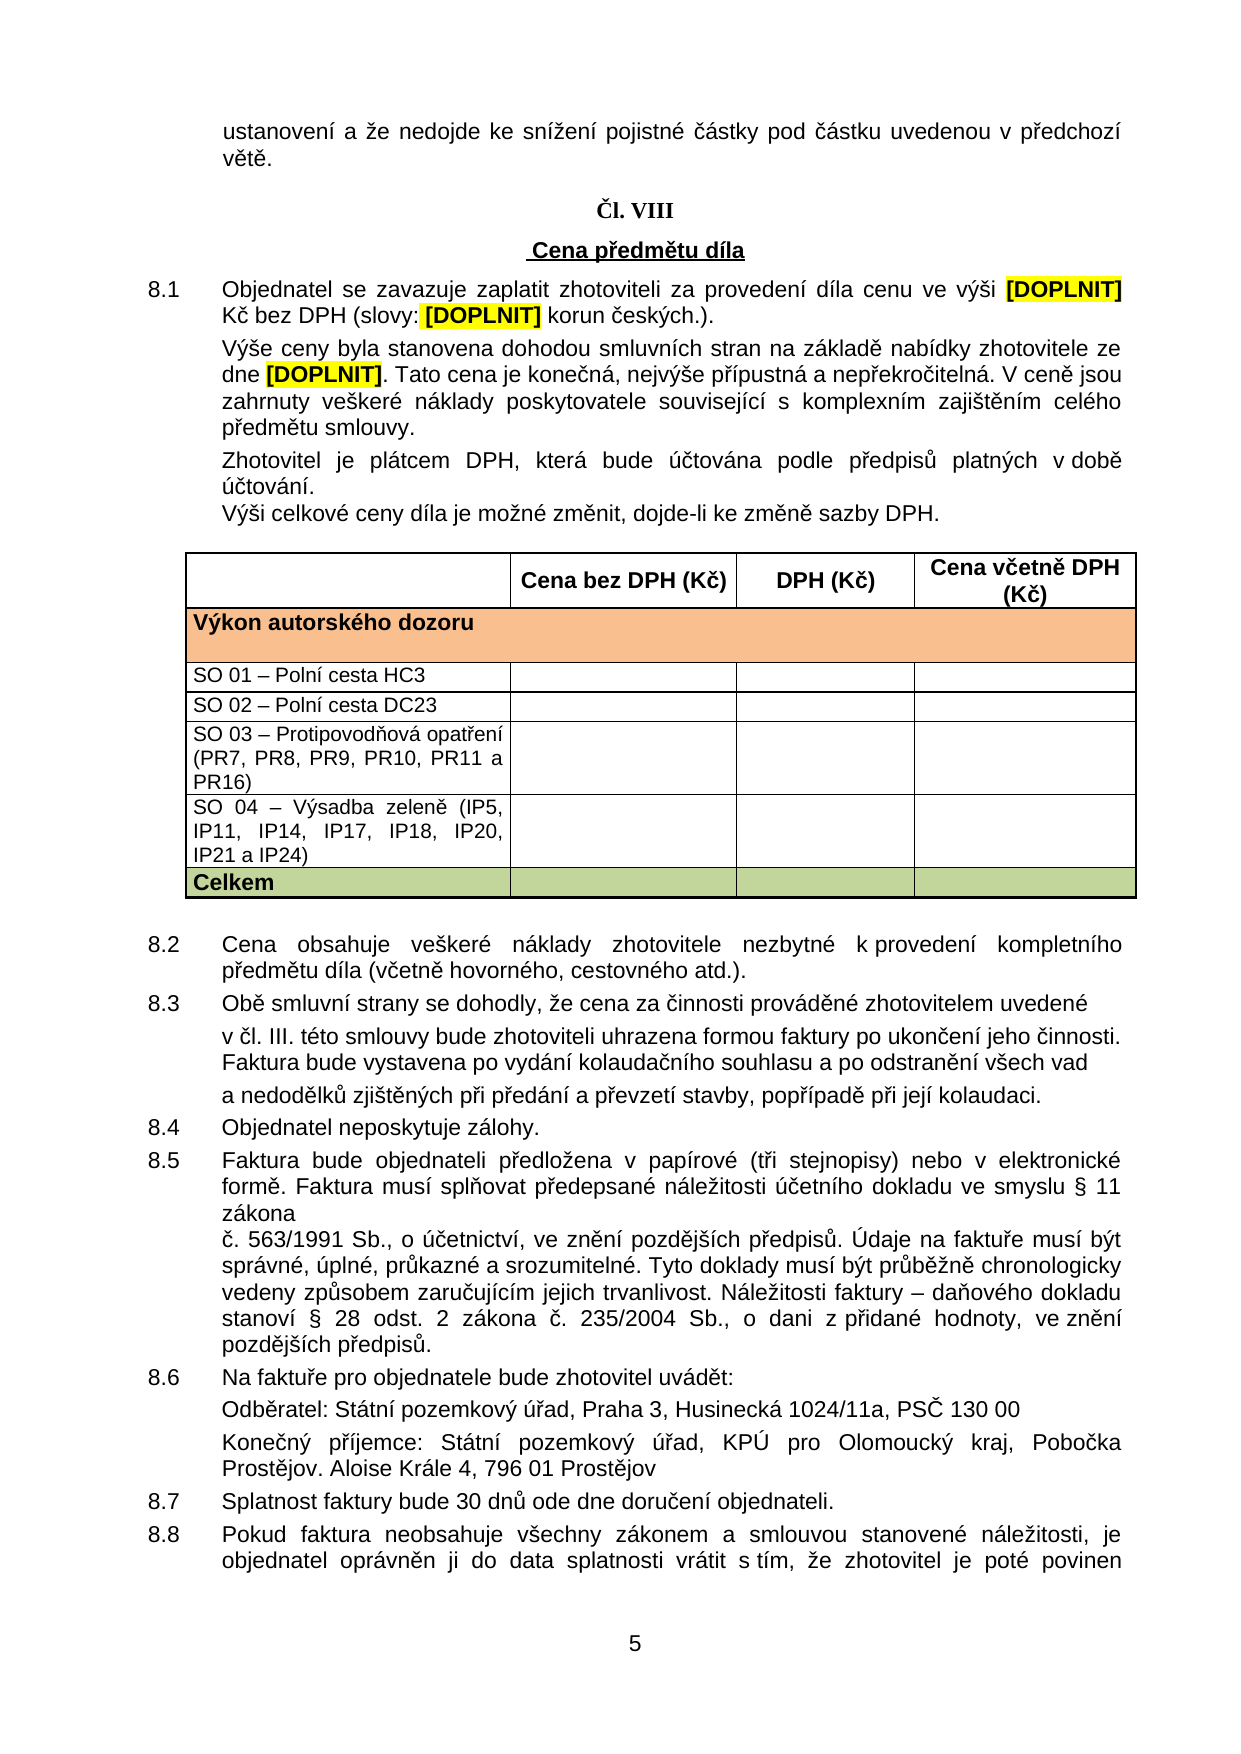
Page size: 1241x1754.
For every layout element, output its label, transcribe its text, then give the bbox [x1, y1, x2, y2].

text Výši celkové ceny díla je možné změnit, dojde-li ke změně sazby DPH. [222, 499, 1122, 526]
text Konečný příjemce: Státní pozemkový úřad, KPÚ pro Olomoucký kraj, Pobočka Prostějov. Aloise Krále 4, 796 01 Prostějov [222, 1429, 1122, 1482]
text Výše ceny byla stanovena dohodou smluvních stran na základě nabídky zhotovitele ze dne [DOPLNIT]. Tato cena je konečná, nejvýše přípustná a nepřekročitelná. V ceně jsou zahrnuty veškeré náklady poskytovatele související s komplexním zajištěním celého předmětu smlouvy. [222, 335, 1122, 441]
table_cell [511, 868, 736, 896]
table_cell [737, 693, 914, 721]
table_cell [737, 795, 914, 867]
text Zhotovitel je plátcem DPH, která bude účtována podle předpisů platných v době účtování. [222, 447, 1122, 499]
table_cell [915, 693, 1135, 721]
list Cena obsahuje veškeré náklady zhotovitele nezbytné k provedení kompletního předmětu díla (včetně hovorného, cestovného atd.). [148, 931, 1122, 984]
table_header [187, 554, 510, 607]
list Faktura bude objednateli předložena v papírové (tři stejnopisy) nebo v elektronické formě. Faktura musí splňovat předepsané náležitosti účetního dokladu ve smyslu § 11 zákona č. 563/1991 Sb., o účetnictví, ve znění pozdějších předpisů. Údaje na faktuře musí být správné, úplné, průkazné a srozumitelné. Tyto doklady musí být průběžně chronologicky vedeny způsobem zaručujícím jejich trvanlivost. Náležitosti faktury – daňového dokladu stanoví § 28 odst. 2 zákona č. 235/2004 Sb., o dani z přidané hodnoty, ve znění pozdějších předpisů. [148, 1147, 1122, 1358]
table_cell [737, 663, 914, 691]
table_cell [511, 795, 736, 867]
table_cell [511, 663, 736, 691]
table_cell SO 03 – Protipovodňová opatření (PR7, PR8, PR9, PR10, PR11 a PR16) [187, 722, 510, 794]
text v čl. III. této smlouvy bude zhotoviteli uhrazena formou faktury po ukončení jeho činnosti. Faktura bude vystavena po vydání kolaudačního souhlasu a po odstranění všech vad [222, 1023, 1122, 1075]
table_cell [915, 795, 1135, 867]
list Splatnost faktury bude 30 dnů ode dne doručení objednateli. [148, 1488, 1122, 1514]
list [148, 118, 1122, 171]
table_cell Celkem [187, 868, 510, 896]
list Objednatel se zavazuje zaplatit zhotoviteli za provedení díla cenu ve výši [DOPLNIT] Kč bez DPH (slovy: [DOPLNIT] korun českých.). [148, 276, 1122, 329]
table_cell [511, 693, 736, 721]
text Odběratel: Státní pozemkový úřad, Praha 3, Husinecká 1024/11a, PSČ 130 00 [185, 1396, 1122, 1423]
text a nedodělků zjištěných při předání a převzetí stavby, popřípadě při její kolaudaci. [221, 1082, 1122, 1108]
table_cell SO 01 – Polní cesta HC3 [187, 663, 510, 691]
subtitle Čl. VIII [148, 197, 1122, 223]
table_header Cena včetně DPH (Kč) [915, 554, 1135, 607]
table_cell [511, 722, 736, 794]
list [148, 1521, 1122, 1573]
table_cell [915, 722, 1135, 794]
table_header DPH (Kč) [737, 554, 914, 607]
list Objednatel neposkytuje zálohy. [148, 1114, 1122, 1141]
table_cell SO 02 – Polní cesta DC23 [187, 693, 510, 721]
table_cell [737, 722, 914, 794]
table_cell [915, 868, 1135, 896]
subtitle Cena předmětu díla [148, 237, 1122, 263]
table_cell Výkon autorského dozoru [187, 609, 1135, 662]
table_cell [915, 663, 1135, 691]
list Obě smluvní strany se dohodly, že cena za činnosti prováděné zhotovitelem uvedené [148, 990, 1122, 1016]
list Na faktuře pro objednatele bude zhotovitel uvádět: [148, 1364, 1122, 1390]
table_cell [737, 868, 914, 896]
table_header Cena bez DPH (Kč) [511, 554, 736, 607]
table_cell SO 04 – Výsadba zeleně (IP5, IP11, IP14, IP17, IP18, IP20, IP21 a IP24) [187, 795, 510, 867]
